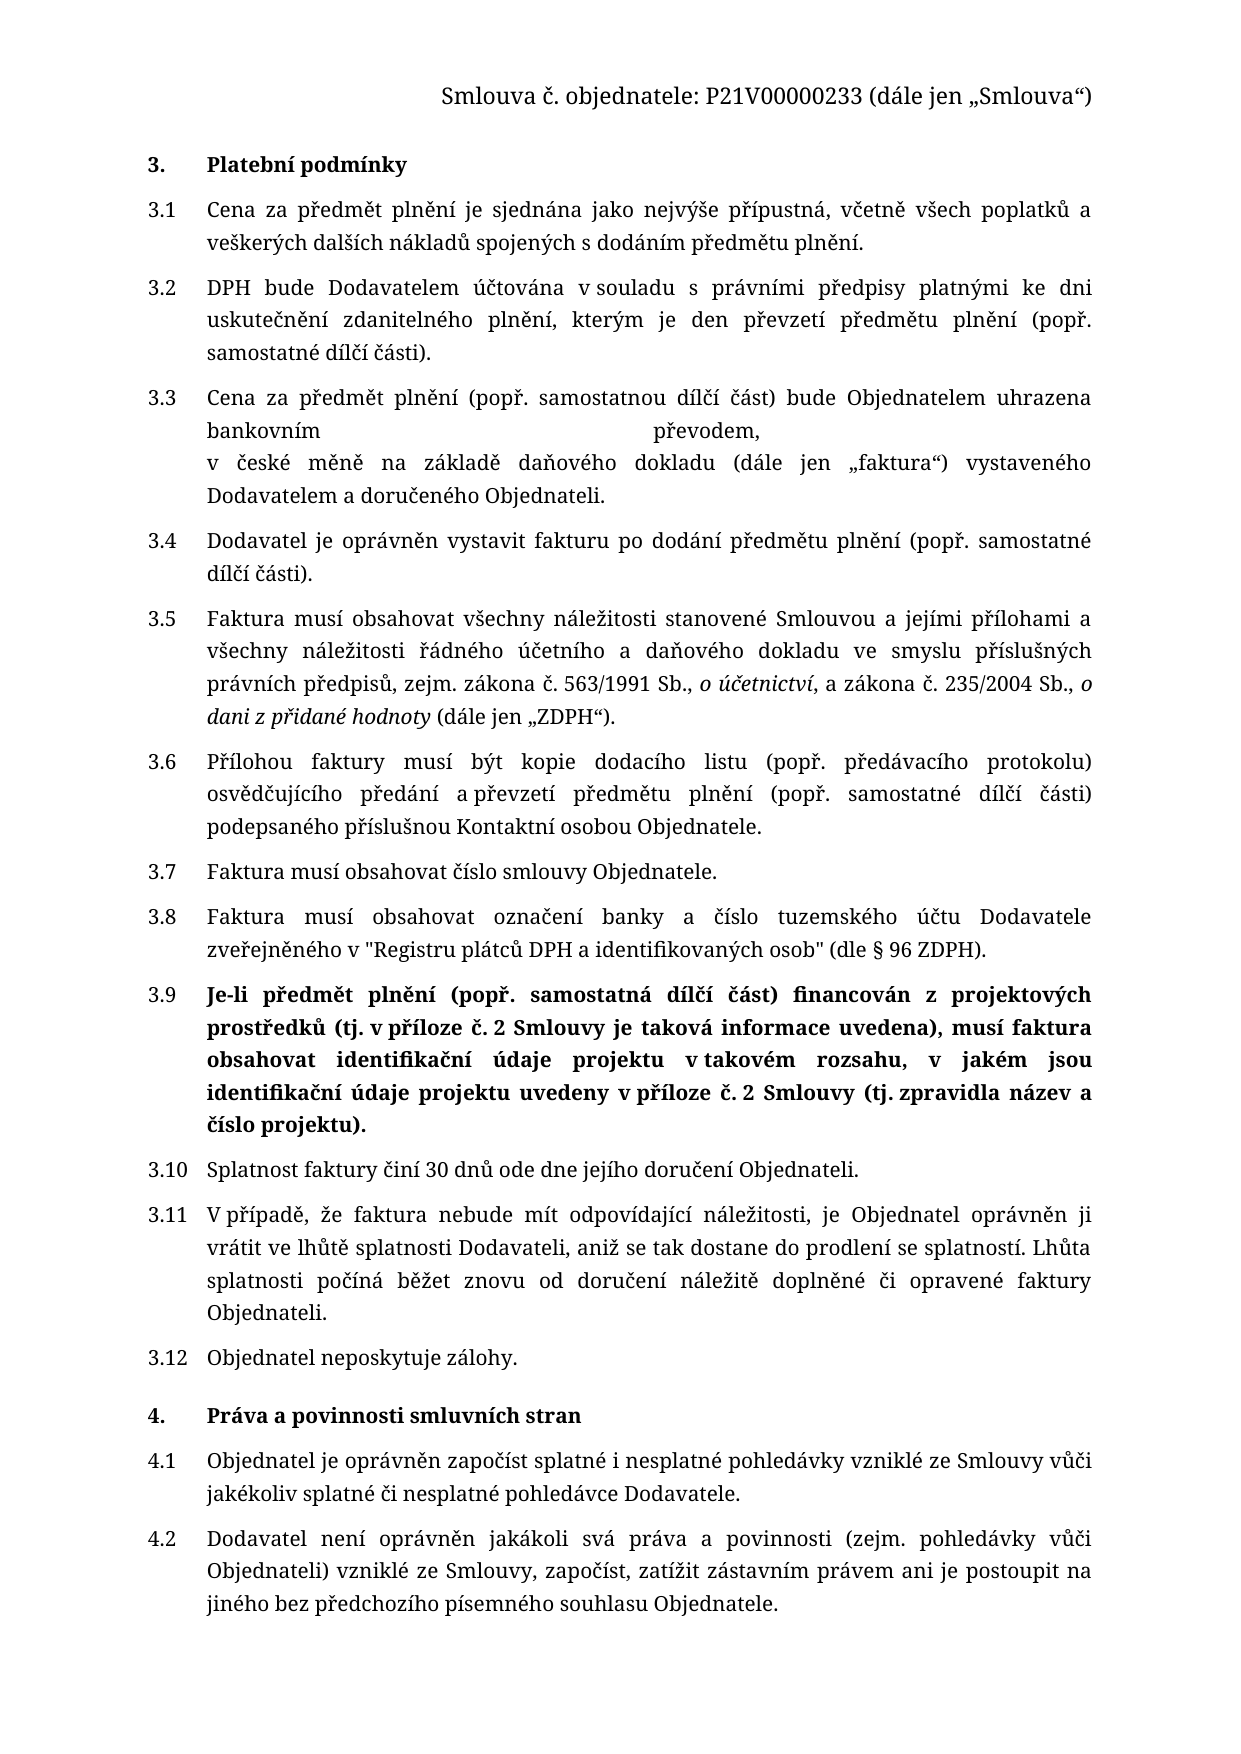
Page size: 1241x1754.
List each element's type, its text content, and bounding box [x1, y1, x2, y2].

list Objednatel je oprávněn započíst splatné i nesplatné pohledávky vzniklé ze Smlouvy vůči jakékoliv splatné či nesplatné pohledávce Dodavatele. [148, 1446, 1093, 1507]
list DPH bude Dodavatelem účtována v souladu s právními předpisy platnými ke dni uskutečnění zdanitelného plnění, kterým je den převzetí předmětu plnění (popř. samostatné dílčí části). [148, 273, 1093, 367]
list Faktura musí obsahovat všechny náležitosti stanovené Smlouvou a jejími přílohami a všechny náležitosti řádného účetního a daňového dokladu ve smyslu příslušných právních předpisů, zejm. zákona č. 563/1991 Sb., o účetnictví, a zákona č. 235/2004 Sb., o dani z přidané hodnoty (dále jen „ZDPH“). [148, 604, 1093, 730]
list Objednatel neposkytuje zálohy. [148, 1343, 1093, 1372]
list Přílohou faktury musí být kopie dodacího listu (popř. předávacího protokolu) osvědčujícího předání a převzetí předmětu plnění (popř. samostatné dílčí části) podepsaného příslušnou Kontaktní osobou Objednatele. [148, 747, 1093, 841]
list Platební podmínky [148, 150, 1093, 179]
list Splatnost faktury činí 30 dnů ode dne jejího doručení Objednateli. [148, 1156, 1093, 1184]
list Cena za předmět plnění je sjednána jako nejvýše přípustná, včetně všech poplatků a veškerých dalších nákladů spojených s dodáním předmětu plnění. [148, 195, 1093, 256]
list Práva a povinnosti smluvních stran [148, 1401, 1093, 1429]
list Dodavatel není oprávněn jakákoli svá práva a povinnosti (zejm. pohledávky vůči Objednateli) vzniklé ze Smlouvy, započíst, zatížit zástavním právem ani je postoupit na jiného bez předchozího písemného souhlasu Objednatele. [148, 1524, 1093, 1618]
list Faktura musí obsahovat číslo smlouvy Objednatele. [148, 857, 1093, 886]
list Cena za předmět plnění (popř. samostatnou dílčí část) bude Objednatelem uhrazena bankovním převodem, v české měně na základě daňového dokladu (dále jen „faktura“) vystaveného Dodavatelem a doručeného Objednateli. [148, 383, 1093, 509]
list Dodavatel je oprávněn vystavit fakturu po dodání předmětu plnění (popř. samostatné dílčí části). [148, 526, 1093, 587]
list Faktura musí obsahovat označení banky a číslo tuzemského účtu Dodavatele zveřejněného v "Registru plátců DPH a identifikovaných osob" (dle § 96 ZDPH). [148, 902, 1093, 963]
list V případě, že faktura nebude mít odpovídající náležitosti, je Objednatel oprávněn ji vrátit ve lhůtě splatnosti Dodavateli, aniž se tak dostane do prodlení se splatností. Lhůta splatnosti počíná běžet znovu od doručení náležitě doplněné či opravené faktury Objednateli. [148, 1201, 1093, 1327]
list Je-li předmět plnění (popř. samostatná dílčí část) financován z projektových prostředků (tj. v příloze č. 2 Smlouvy je taková informace uvedena), musí faktura obsahovat identifikační údaje projektu v takovém rozsahu, v jakém jsou identifikační údaje projektu uvedeny v příloze č. 2 Smlouvy (tj. zpravidla název a číslo projektu). [148, 980, 1093, 1139]
